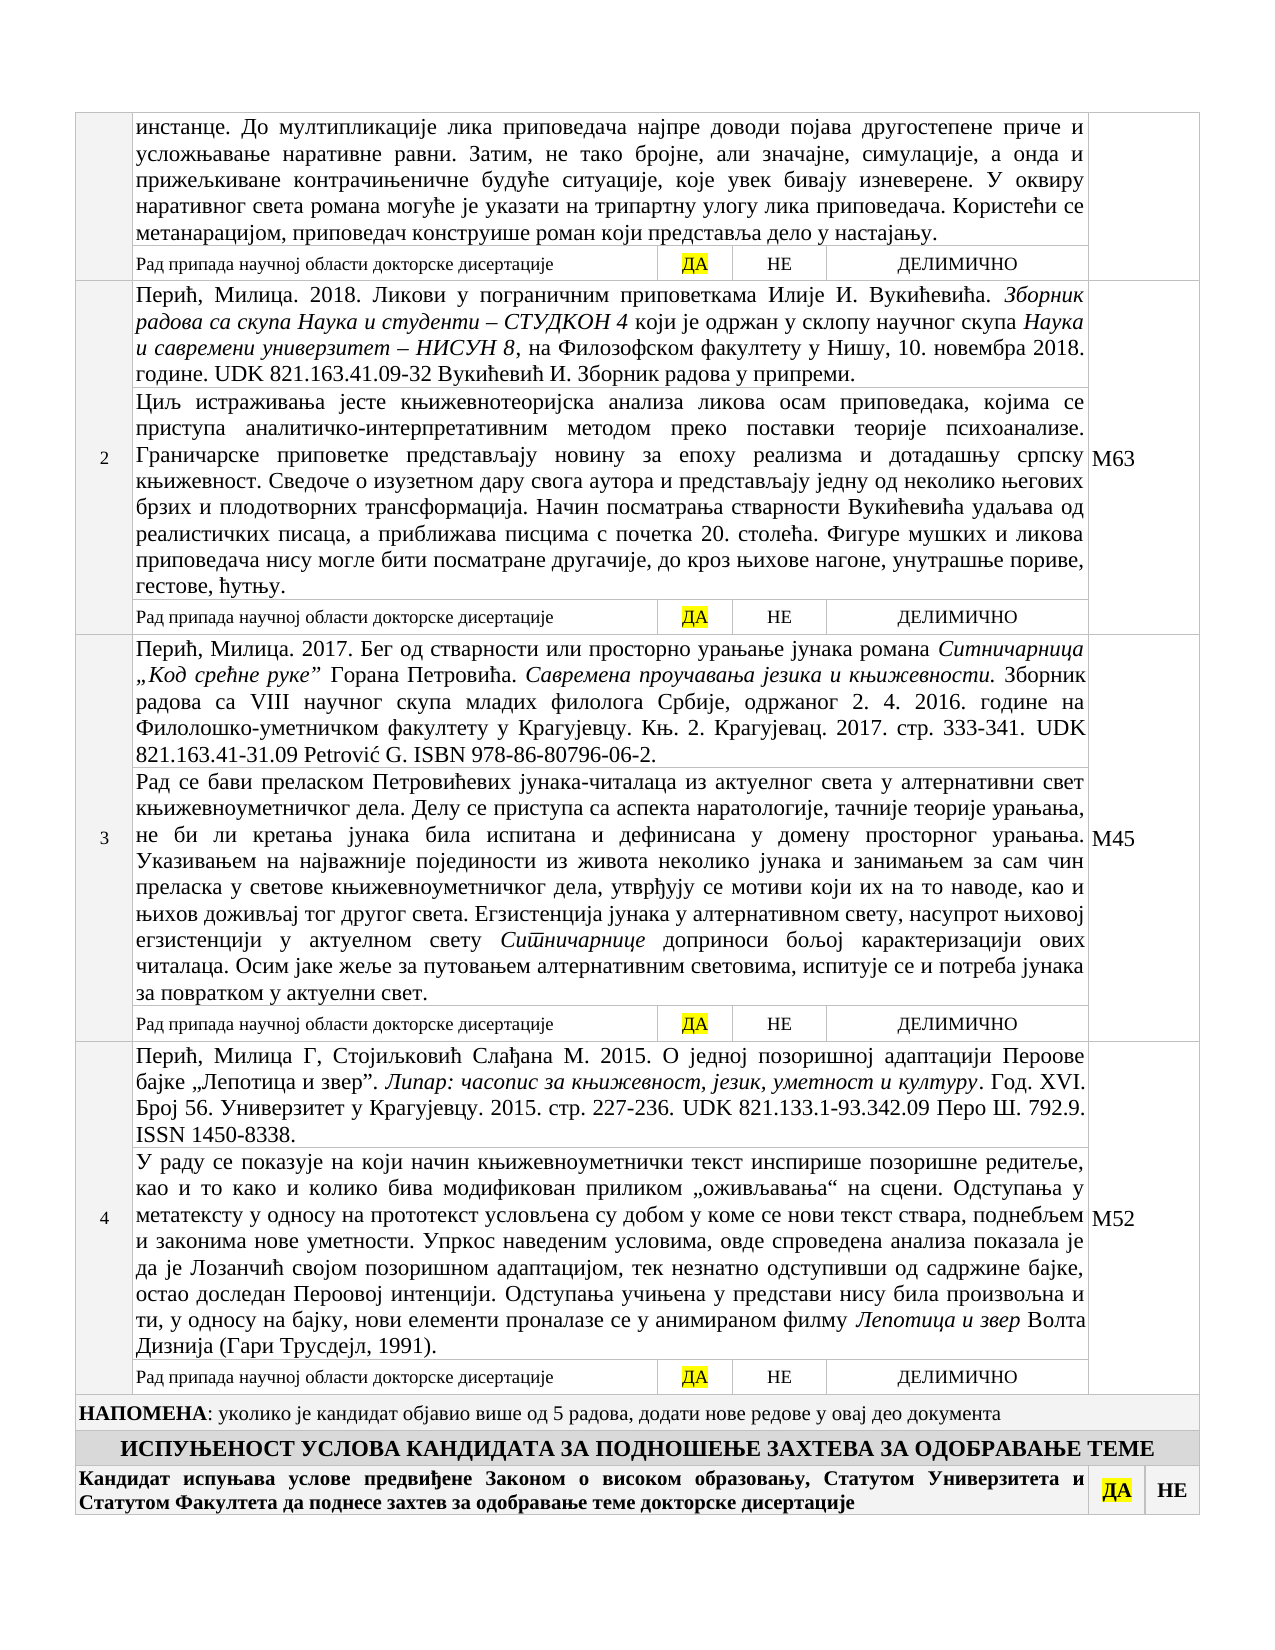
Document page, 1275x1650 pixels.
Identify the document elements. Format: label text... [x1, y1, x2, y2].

table_cell 2 [76, 281, 132, 634]
table_cell Рад припада научној области докторске дисертације [133, 1006, 657, 1041]
table_cell НЕ [1146, 1466, 1199, 1514]
table_cell НАПОМЕНА: уколико је кандидат објавио више од 5 радова, додати нове редове у овај део документа [76, 1395, 1199, 1430]
table_cell Циљ истраживања јесте књижевнотеоријска анализа ликова осам приповедака, којима се приступа аналитичко-интерпретативним методом преко поставки теорије психоанализе. Граничарске приповетке представљају новину за епоху реализма и дотадашњу српску књижевност. Сведоче о изузетном дару свога аутора и представљају једну од неколико његових брзих и плодотворних трансформација. Начин посматрања стварности Вукићевића удаљава од реалистичких писаца, а приближава писцима с почетка 20. столећа. Фигуре мушких и ликова приповедача нису могле бити посматране другачије, до кроз њихове нагоне, унутрашње пориве, гестове, ћутњу. [133, 388, 1088, 599]
table_cell Рад припада научној области докторске дисертације [133, 1360, 657, 1394]
table_cell Рад припада научној области докторске дисертације [133, 246, 657, 280]
table_cell ИСПУЊЕНОСТ УСЛОВА КАНДИДАТА ЗА ПОДНОШЕЊЕ ЗАХТЕВА ЗА ОДОБРАВАЊЕ ТЕМЕ [76, 1431, 1199, 1465]
table_cell ДЕЛИМИЧНО [827, 600, 1088, 634]
table_cell ДА [658, 246, 732, 280]
table_cell НЕ [733, 1006, 826, 1041]
table_cell ДЕЛИМИЧНО [827, 1360, 1088, 1394]
table_cell 3 [76, 635, 132, 1041]
table_cell У раду се показује на који начин књижевноуметнички текст инспирише позоришне редитеље, као и то како и колико бива модификован приликом „оживљавања“ на сцени. Одступања у метатексту у односу на прототекст условљена су добом у коме се нови текст ствара, поднебљем и законима нове уметности. Упркос наведеним условима, овде спроведена анализа показала је да је Лозанчић својом позоришном адаптацијом, тек незнатно одступивши од садржине бајке, остао доследан Пероовој интенцији. Oдступања учињена у представи нису била произвољна и ти, у односу на бајку, нови елементи проналазе се у анимираном филму Лепотица и звер Волта Дизнија (Гари Трусдејл, 1991). [133, 1148, 1088, 1359]
table_cell ДА [658, 1360, 732, 1394]
table_cell ДА [658, 600, 732, 634]
table_cell M45 [1089, 635, 1199, 1041]
table_cell Рад се бави преласком Петровићевих јунака-читалаца из актуелног света у алтернативни свет књижевноуметничког дела. Делу се приступа са аспекта наратологије, тачније теорије урањања, не би ли кретања јунака била испитана и дефинисана у домену просторног урањања. Указивањем на најважније појединости из живота неколико јунака и занимањем за сам чин преласка у светове књижевноуметничког дела, утврђују се мотиви који их на то наводе, као и њихов доживљај тог другог света. Егзистенција јунака у алтернативном свету, насупрот њиховој егзистенцији у актуелном свету Ситничарнице доприноси бољој карактеризацији ових читалаца. Осим јаке жеље за путовањем алтернативним световима, испитује се и потреба јунака за повратком у актуелни свет. [133, 768, 1088, 1005]
table_cell ДЕЛИМИЧНО [827, 246, 1088, 280]
table_cell ДЕЛИМИЧНО [827, 1006, 1088, 1041]
table_cell Кандидат испуњава услове предвиђене Законом о високом образовању, Статутом Универзитета и Статутом Факултета да поднесе захтев за одобравање теме докторске дисертације [76, 1466, 1088, 1514]
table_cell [133, 113, 1088, 245]
table_cell Перић, Милица Г, Стојиљковић Слађана М. 2015. О једној позоришној адаптацији Пероове бајке „Лепотица и зверˮ. Липар: часопис за књижевност, језик, уметност и културу. Год. XVI. Број 56. Универзитет у Крагујевцу. 2015. стр. 227-236. UDK 821.133.1-93.342.09 Перо Ш. 792.9. ISSN 1450-8338. [133, 1042, 1088, 1147]
table_cell НЕ [733, 1360, 826, 1394]
table_cell M63 [1089, 281, 1199, 634]
table_cell ДА [658, 1006, 732, 1041]
table_cell Перић, Милица. 2018. Ликови у пограничним приповеткама Илије И. Вукићевића. Зборник радова са скупа Наука и студенти – СТУДКОН 4 који је одржан у склопу научног скупа Наука и савремени универзитет – НИСУН 8, на Филозофском факултету у Нишу, 10. новембра 2018. године. UDK 821.163.41.09-32 Вукићевић И. Зборник радова у припреми. [133, 281, 1088, 387]
table_cell ДА [1089, 1466, 1144, 1514]
table_cell НЕ [733, 246, 826, 280]
table_cell НЕ [733, 600, 826, 634]
table_cell 4 [76, 1042, 132, 1394]
table_cell Рад припада научној области докторске дисертације [133, 600, 657, 634]
table_cell M52 [1089, 1042, 1199, 1394]
table_cell Перић, Милица. 2017. Бег од стварности или просторно урањање јунака романа Ситничарница „Код срећне рукеˮ Горана Петровића. Савремена проучавања језика и књижевности. Зборник радова са VIII научног скупа младих филолога Србије, одржаног 2. 4. 2016. године на Филолошко-уметничком факултету у Крагујевцу. Књ. 2. Крагујевац. 2017. стр. 333-341. UDK 821.163.41-31.09 Petrović G. ISBN 978-86-80796-06-2. [133, 635, 1088, 767]
